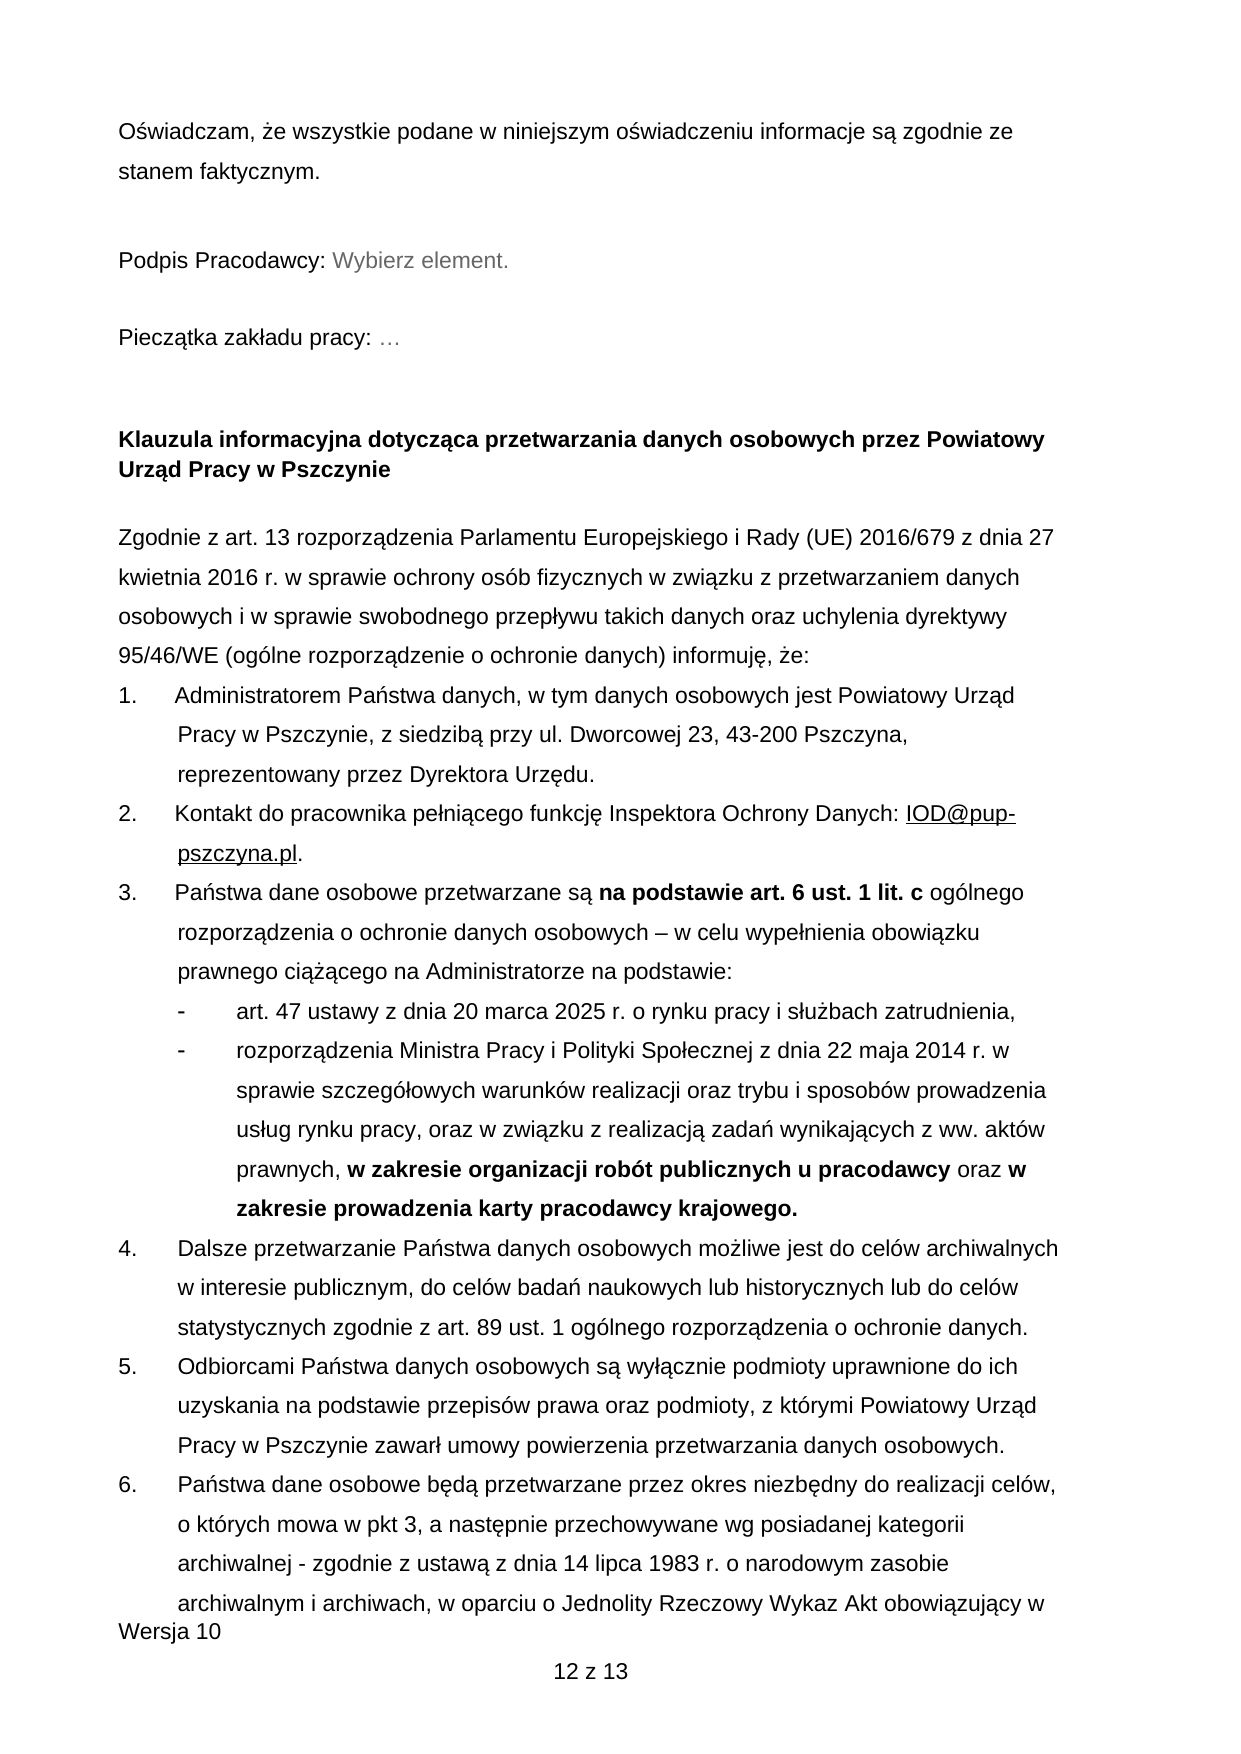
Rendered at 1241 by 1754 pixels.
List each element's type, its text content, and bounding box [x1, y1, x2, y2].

text Klauzula informacyjna dotycząca przetwarzania danych osobowych przez Powiatowy Urząd Pracy w Pszczynie [118, 426, 1063, 483]
list Dalsze przetwarzanie Państwa danych osobowych możliwe jest do celów archiwalnych w interesie publicznym, do celów badań naukowych lub historycznych lub do celów statystycznych zgodnie z art. 89 ust. 1 ogólnego rozporządzenia o ochronie danych. [118, 1234, 1063, 1340]
list rozporządzenia Ministra Pracy i Polityki Społecznej z dnia 22 maja 2014 r. w sprawie szczegółowych warunków realizacji oraz trybu i sposobów prowadzenia usług rynku pracy, oraz w związku z realizacją zadań wynikających z ww. aktów prawnych, w zakresie organizacji robót publicznych u pracodawcy oraz w zakresie prowadzenia karty pracodawcy krajowego. [177, 1037, 1063, 1221]
list Administratorem Państwa danych, w tym danych osobowych jest Powiatowy Urząd Pracy w Pszczynie, z siedzibą przy ul. Dworcowej 23, 43-200 Pszczyna, reprezentowany przez Dyrektora Urzędu. [118, 682, 1063, 787]
list art. 47 ustawy z dnia 20 marca 2025 r. o rynku pracy i służbach zatrudnienia, [177, 998, 1063, 1024]
list Kontakt do pracownika pełniącego funkcję Inspektora Ochrony Danych: IOD@pup-pszczyna.pl. [118, 800, 1063, 866]
list Państwa dane osobowe przetwarzane są na podstawie art. 6 ust. 1 lit. c ogólnego rozporządzenia o ochronie danych osobowych – w celu wypełnienia obowiązku prawnego ciążącego na Administratorze na podstawie: [118, 879, 1063, 984]
text Oświadczam, że wszystkie podane w niniejszym oświadczeniu informacje są zgodnie ze stanem faktycznym. [118, 118, 1063, 184]
text Zgodnie z art. 13 rozporządzenia Parlamentu Europejskiego i Rady (UE) 2016/679 z dnia 27 kwietnia 2016 r. w sprawie ochrony osób fizycznych w związku z przetwarzaniem danych osobowych i w sprawie swobodnego przepływu takich danych oraz uchylenia dyrektywy 95/46/WE (ogólne rozporządzenie o ochronie danych) informuję, że: [118, 524, 1063, 669]
list Odbiorcami Państwa danych osobowych są wyłącznie podmioty uprawnione do ich uzyskania na podstawie przepisów prawa oraz podmioty, z którymi Powiatowy Urząd Pracy w Pszczynie zawarł umowy powierzenia przetwarzania danych osobowych. [118, 1353, 1063, 1458]
text Pieczątka zakładu pracy: [118, 324, 1063, 350]
text Podpis Pracodawcy: [118, 247, 1063, 273]
